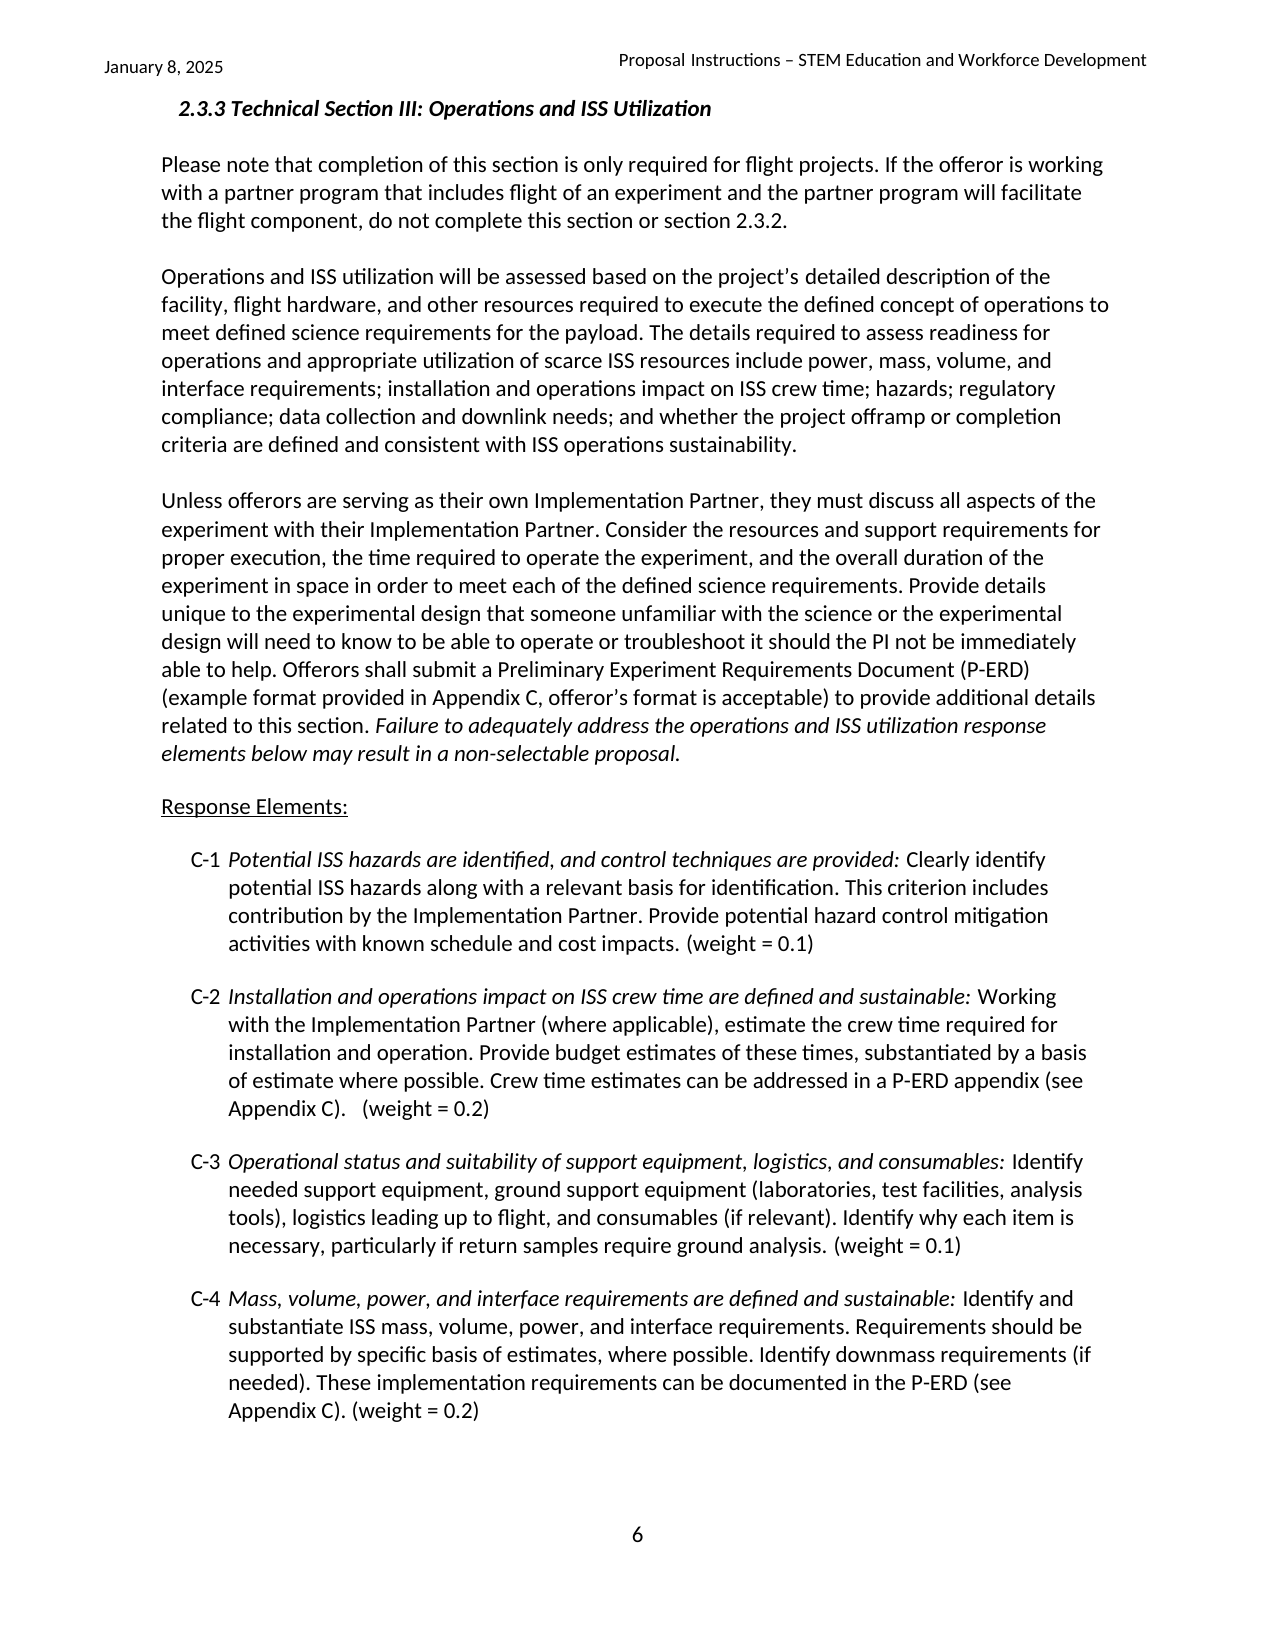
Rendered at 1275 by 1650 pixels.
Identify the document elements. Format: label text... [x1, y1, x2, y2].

list Mass, volume, power, and interface requirements are defined and sustainable: Identify and substantiate ISS mass, volume, power, and interface requirements. Requirements should be supported by specific basis of estimates, where possible. Identify downmass requirements (if needed). These implementation requirements can be documented in the P-ERD (see Appendix C). (weight = 0.2) [191, 1284, 1099, 1424]
text Please note that completion of this section is only required for flight projects. If the offeror is working with a partner program that includes flight of an experiment and the partner program will facilitate the flight component, do not complete this section or section 2.3.2. [161, 150, 1111, 234]
text Unless offerors are serving as their own Implementation Partner, they must discuss all aspects of the experiment with their Implementation Partner. Consider the resources and support requirements for proper execution, the time required to operate the experiment, and the overall duration of the experiment in space in order to meet each of the defined science requirements. Provide details unique to the experimental design that someone unfamiliar with the science or the experimental design will need to know to be able to operate or troubleshoot it should the PI not be immediately able to help. Offerors shall submit a Preliminary Experiment Requirements Document (P-ERD) (example format provided in Appendix C, offeror’s format is acceptable) to provide additional details related to this section. Failure to adequately address the operations and ISS utilization response elements below may result in a non-selectable proposal. [161, 487, 1111, 767]
list Operational status and suitability of support equipment, logistics, and consumables: Identify needed support equipment, ground support equipment (laboratories, test facilities, analysis tools), logistics leading up to flight, and consumables (if relevant). Identify why each item is necessary, particularly if return samples require ground analysis. (weight = 0.1) [191, 1147, 1099, 1259]
list Potential ISS hazards are identified, and control techniques are provided: Clearly identify potential ISS hazards along with a relevant basis for identification. This criterion includes contribution by the Implementation Partner. Provide potential hazard control mitigation activities with known schedule and cost impacts. (weight = 0.1) [191, 845, 1099, 957]
text Operations and ISS utilization will be assessed based on the project’s detailed description of the facility, flight hardware, and other resources required to execute the defined concept of operations to meet defined science requirements for the payload. The details required to assess readiness for operations and appropriate utilization of scarce ISS resources include power, mass, volume, and interface requirements; installation and operations impact on ISS crew time; hazards; regulatory compliance; data collection and downlink needs; and whether the project offramp or completion criteria are defined and consistent with ISS operations sustainability. [161, 262, 1111, 458]
subtitle 2.3.3 Technical Section III: Operations and ISS Utilization [178, 94, 1125, 122]
list Installation and operations impact on ISS crew time are defined and sustainable: Working with the Implementation Partner (where applicable), estimate the crew time required for installation and operation. Provide budget estimates of these times, substantiated by a basis of estimate where possible. Crew time estimates can be addressed in a P-ERD appendix (see Appendix C). (weight = 0.2) [191, 982, 1099, 1122]
text Response Elements: [161, 792, 1125, 820]
